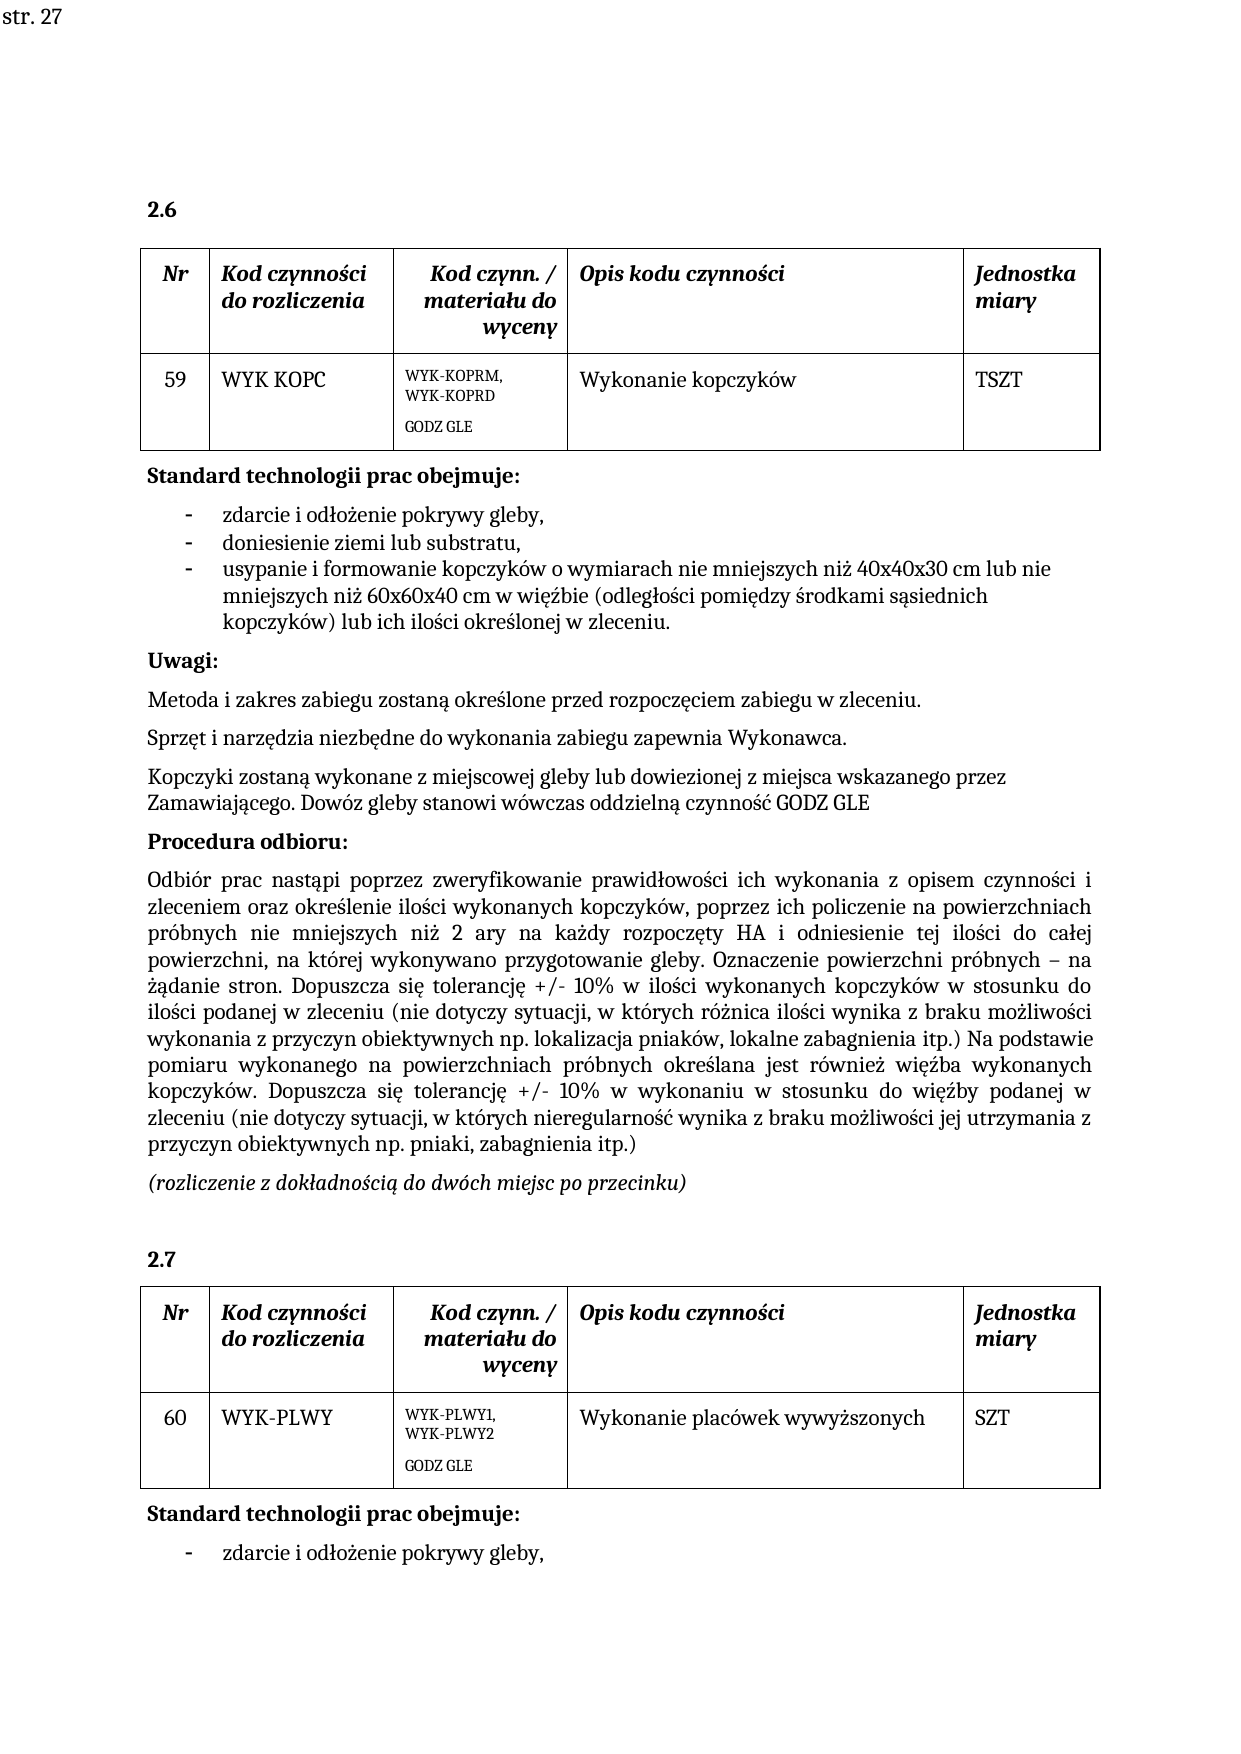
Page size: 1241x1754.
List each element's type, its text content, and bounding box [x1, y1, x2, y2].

list doniesienie ziemi lub substratu, [185, 528, 1119, 556]
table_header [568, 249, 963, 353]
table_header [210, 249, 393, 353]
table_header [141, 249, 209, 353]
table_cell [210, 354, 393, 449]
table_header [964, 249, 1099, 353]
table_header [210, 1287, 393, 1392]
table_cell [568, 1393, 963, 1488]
text Metoda i zakres zabiegu zostaną określone przed rozpoczęciem zabiegu w zleceniu. Sprzęt i narzędzia niezbędne do wykonania zabiegu zapewnia Wykonawca. [147, 687, 963, 751]
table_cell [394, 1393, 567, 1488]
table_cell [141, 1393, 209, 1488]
list zdarcie i odłożenie pokrywy gleby, [185, 1540, 1119, 1567]
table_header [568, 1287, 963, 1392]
text Standard technologii prac obejmuje: [147, 1501, 1119, 1528]
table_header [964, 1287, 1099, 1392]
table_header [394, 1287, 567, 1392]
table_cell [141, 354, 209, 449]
text Kopczyki zostaną wykonane z miejscowej gleby lub dowiezionej z miejsca wskazanego przez Zamawiającego. Dowóz gleby stanowi wówczas oddzielną czynność GODZ GLE [147, 763, 1053, 816]
text Odbiór prac nastąpi poprzez zweryfikowanie prawidłowości ich wykonania z opisem czynności i zleceniem oraz określenie ilości wykonanych kopczyków, poprzez ich policzenie na powierzchniach próbnych nie mniejszych niż 2 ary na każdy rozpoczęty HA i odniesienie tej ilości do całej powierzchni, na której wykonywano przygotowanie gleby. Oznaczenie powierzchni próbnych – na żądanie stron. Dopuszcza się tolerancję +/- 10% w ilości wykonanych kopczyków w stosunku do ilości podanej w zleceniu (nie dotyczy sytuacji, w których różnica ilości wynika z braku możliwości wykonania z przyczyn obiektywnych np. lokalizacja pniaków, lokalne zabagnienia itp.) Na podstawie pomiaru wykonanego na powierzchniach próbnych określana jest również więźba wykonanych kopczyków. Dopuszcza się tolerancję +/- 10% w wykonaniu w stosunku do więźby podanej w zleceniu (nie dotyczy sytuacji, w których nieregularność wynika z braku możliwości jej utrzymania z przyczyn obiektywnych np. pniaki, zabagnienia itp.) [147, 867, 1093, 1157]
list usypanie i formowanie kopczyków o wymiarach nie mniejszych niż 40x40x30 cm lub nie mniejszych niż 60x60x40 cm w więźbie (odległości pomiędzy środkami sąsiednich kopczyków) lub ich ilości określonej w zleceniu. [185, 556, 1089, 635]
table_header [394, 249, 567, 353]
subtitle Procedura odbioru: [147, 828, 1119, 855]
text (rozliczenie z dokładnością do dwóch miejsc po przecinku) [147, 1170, 1119, 1196]
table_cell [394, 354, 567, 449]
subtitle 2.7 [147, 1247, 1119, 1274]
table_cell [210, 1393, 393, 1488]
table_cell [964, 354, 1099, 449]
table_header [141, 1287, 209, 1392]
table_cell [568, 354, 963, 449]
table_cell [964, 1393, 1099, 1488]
text Standard technologii prac obejmuje: [147, 463, 1119, 489]
subtitle Uwagi: [147, 648, 1119, 674]
subtitle 2.6 [147, 197, 1119, 223]
list zdarcie i odłożenie pokrywy gleby, [185, 502, 1119, 528]
